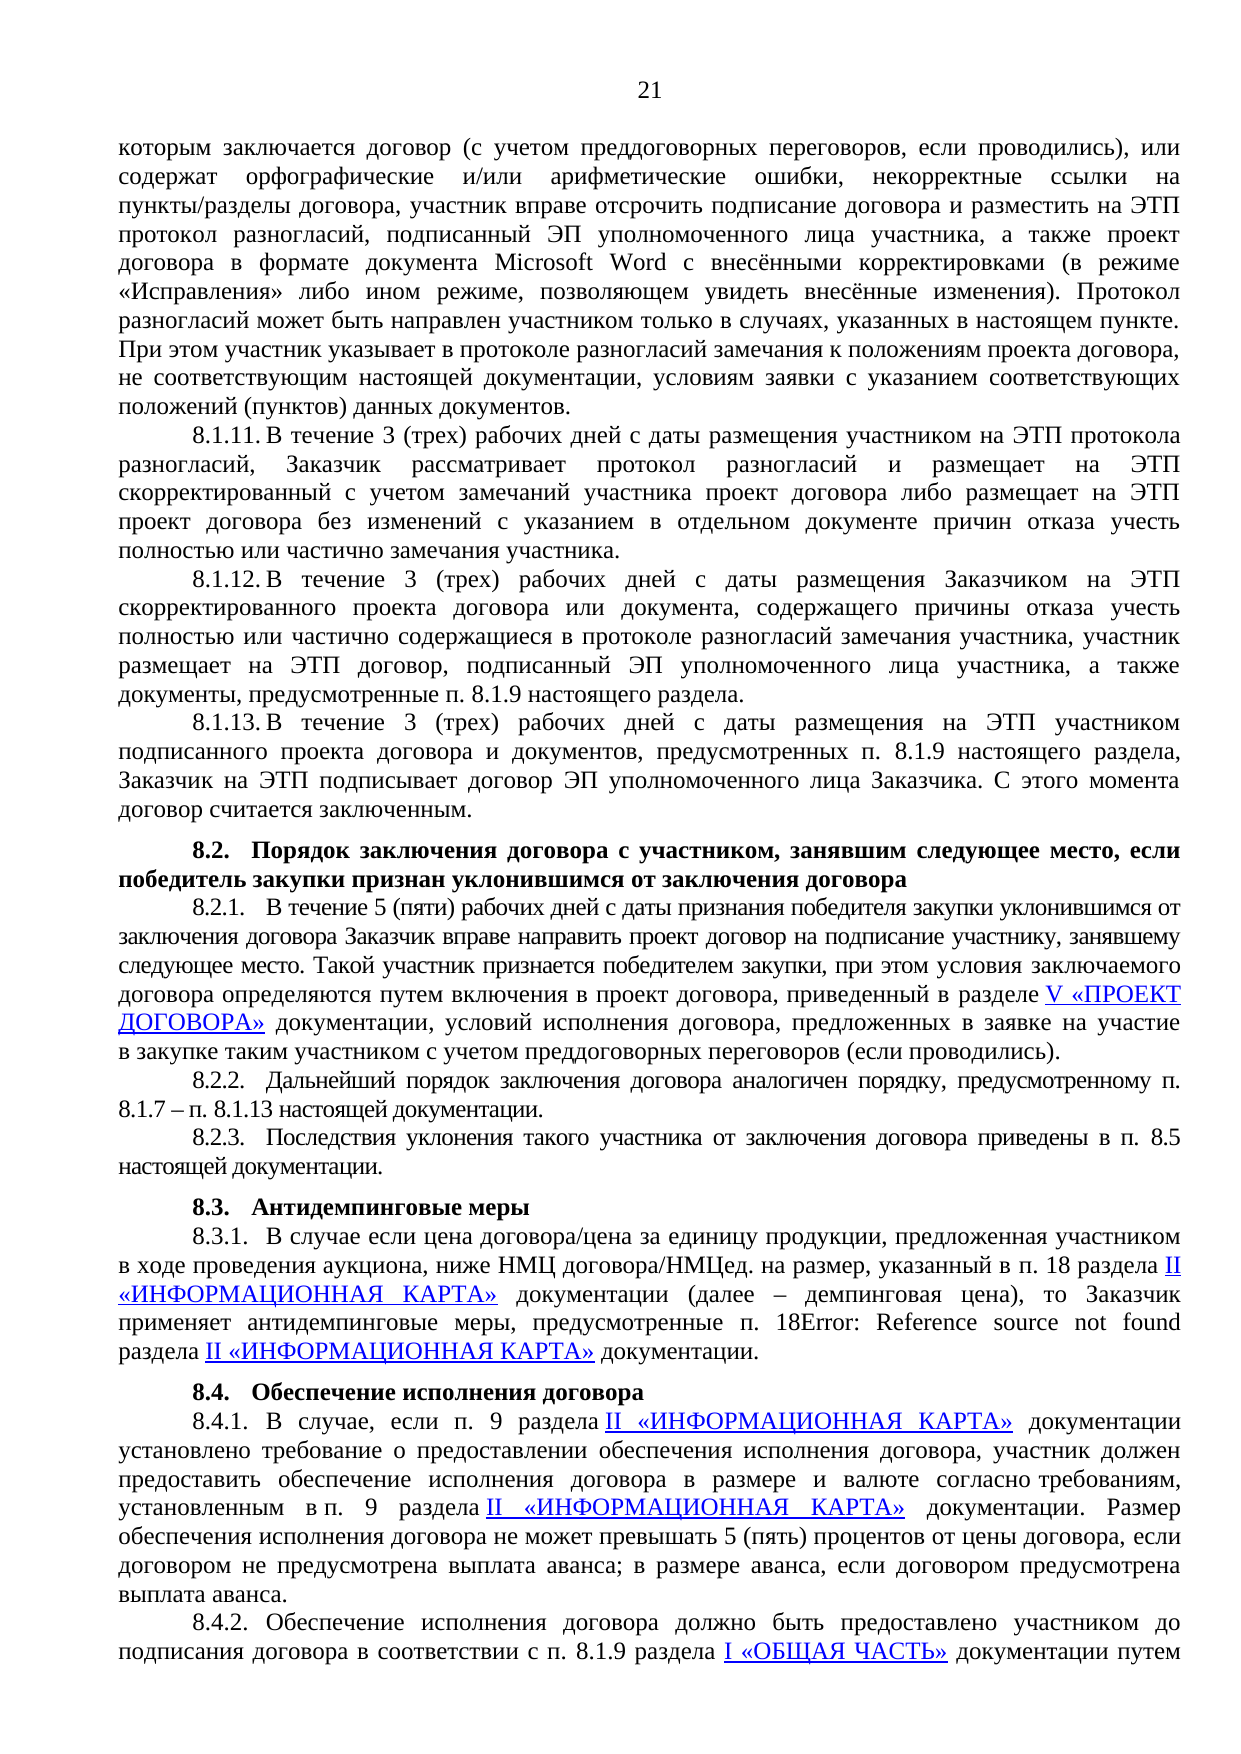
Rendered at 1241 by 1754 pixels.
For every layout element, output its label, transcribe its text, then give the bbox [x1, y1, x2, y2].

list Дальнейший порядок заключения договора аналогичен порядку, предусмотренному п. 8.1.7 – п. 8.1.13 настоящей документации. [118, 1065, 1181, 1122]
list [118, 1607, 1181, 1665]
list В течение 5 (пяти) рабочих дней с даты признания победителя закупки уклонившимся от заключения договора Заказчик вправе направить проект договор на подписание участнику, занявшему следующее место. Такой участник признается победителем закупки, при этом условия заключаемого договора определяются путем включения в проект договора, приведенный в разделе V «ПРОЕКТ ДОГОВОРА» документации, условий исполнения договора, предложенных в заявке на участие в закупке таким участником с учетом преддоговорных переговоров (если проводились). [118, 892, 1181, 1065]
list В случае, если п. 9 раздела II «ИНФОРМАЦИОННАЯ КАРТА» документации установлено требование о предоставлении обеспечения исполнения договора, участник должен предоставить обеспечение исполнения договора в размере и валюте согласно требованиям, установленным в п. 9 раздела II «ИНФОРМАЦИОННАЯ КАРТА» документации. Размер обеспечения исполнения договора не может превышать 5 (пять) процентов от цены договора, если договором не предусмотрена выплата аванса; в размере аванса, если договором предусмотрена выплата аванса. [118, 1406, 1181, 1607]
list В течение 3 (трех) рабочих дней с даты размещения Заказчиком на ЭТП скорректированного проекта договора или документа, содержащего причины отказа учесть полностью или частично содержащиеся в протоколе разногласий замечания участника, участник размещает на ЭТП договор, подписанный ЭП уполномоченного лица участника, а также документы, предусмотренные п. 8.1.9 настоящего раздела. [118, 564, 1181, 707]
list В течение 3 (трех) рабочих дней с даты размещения участником на ЭТП протокола разногласий, Заказчик рассматривает протокол разногласий и размещает на ЭТП скорректированный с учетом замечаний участника проект договора либо размещает на ЭТП проект договора без изменений с указанием в отдельном документе причин отказа учесть полностью или частично замечания участника. [118, 420, 1181, 564]
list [118, 132, 1181, 420]
list Порядок заключения договора с участником, занявшим следующее место, если победитель закупки признан уклонившимся от заключения договора [118, 835, 1181, 892]
list Последствия уклонения такого участника от заключения договора приведены в п. 8.5 настоящей документации. [118, 1122, 1181, 1180]
list Обеспечение исполнения договора [118, 1377, 1181, 1406]
list В течение 3 (трех) рабочих дней с даты размещения на ЭТП участником подписанного проекта договора и документов, предусмотренных п. 8.1.9 настоящего раздела, Заказчик на ЭТП подписывает договор ЭП уполномоченного лица Заказчика. С этого момента договор считается заключенным. [118, 707, 1181, 822]
list Антидемпинговые меры [118, 1192, 1181, 1221]
